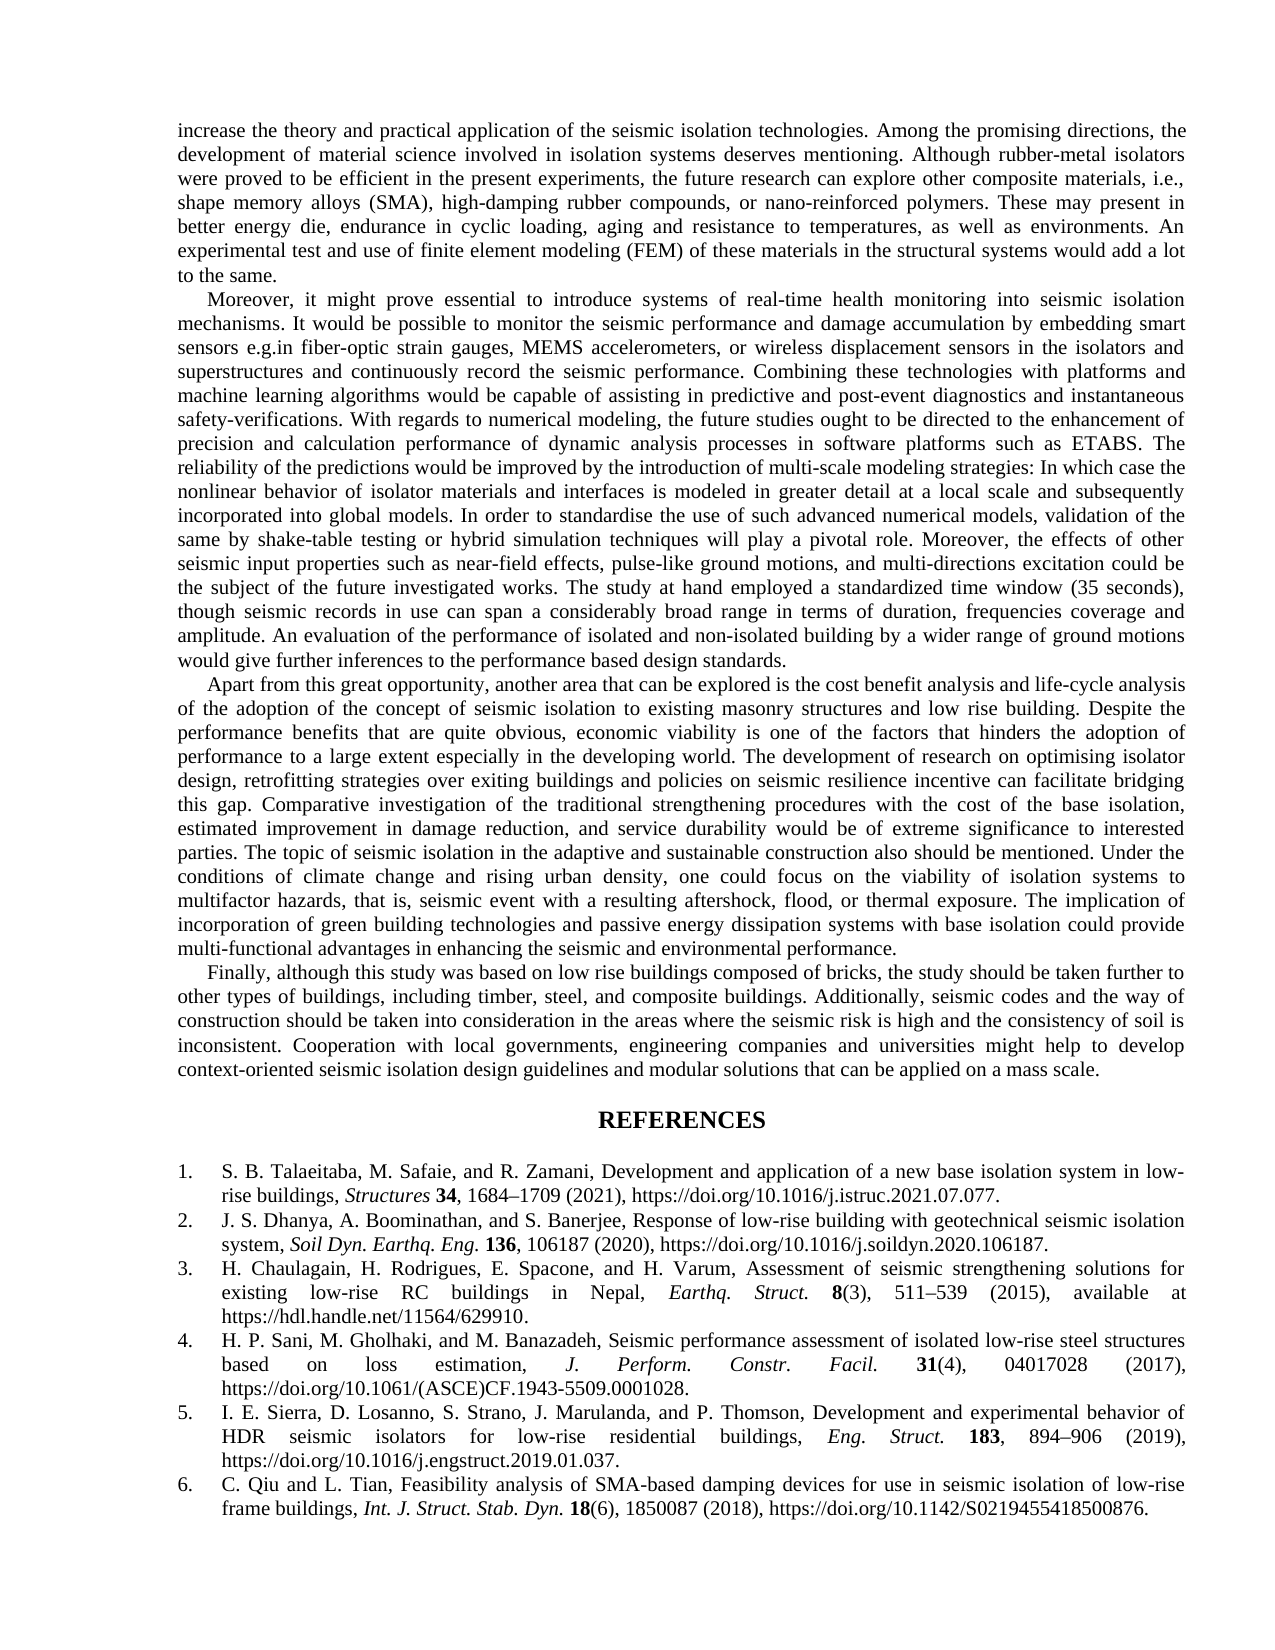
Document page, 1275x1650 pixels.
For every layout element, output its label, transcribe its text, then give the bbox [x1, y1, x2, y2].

list H. P. Sani, M. Gholhaki, and M. Banazadeh, Seismic performance assessment of isolated low-rise steel structures based on loss estimation, J. Perform. Constr. Facil. 31(4), 04017028 (2017), https://doi.org/10.1061/(ASCE)CF.1943-5509.0001028. [177, 1328, 1186, 1400]
text Finally, although this study was based on low rise buildings composed of bricks, the study should be taken further to other types of buildings, including timber, steel, and composite buildings. Additionally, seismic codes and the way of construction should be taken into consideration in the areas where the seismic risk is high and the consistency of soil is inconsistent. Cooperation with local governments, engineering companies and universities might help to develop context-oriented seismic isolation design guidelines and modular solutions that can be applied on a mass scale. [177, 960, 1186, 1081]
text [177, 118, 1186, 287]
list H. Chaulagain, H. Rodrigues, E. Spacone, and H. Varum, Assessment of seismic strengthening solutions for existing low-rise RC buildings in Nepal, Earthq. Struct. 8(3), 511–539 (2015), available at https://hdl.handle.net/11564/629910. [177, 1256, 1186, 1328]
list J. S. Dhanya, A. Boominathan, and S. Banerjee, Response of low-rise building with geotechnical seismic isolation system, Soil Dyn. Earthq. Eng. 136, 106187 (2020), https://doi.org/10.1016/j.soildyn.2020.106187. [177, 1207, 1186, 1256]
subtitle REFERENCES [177, 1106, 1186, 1134]
list S. B. Talaeitaba, M. Safaie, and R. Zamani, Development and application of a new base isolation system in low-rise buildings, Structures 34, 1684–1709 (2021), https://doi.org/10.1016/j.istruc.2021.07.077. [177, 1159, 1186, 1207]
list I. E. Sierra, D. Losanno, S. Strano, J. Marulanda, and P. Thomson, Development and experimental behavior of HDR seismic isolators for low-rise residential buildings, Eng. Struct. 183, 894–906 (2019), https://doi.org/10.1016/j.engstruct.2019.01.037. [177, 1400, 1186, 1472]
text Apart from this great opportunity, another area that can be explored is the cost benefit analysis and life-cycle analysis of the adoption of the concept of seismic isolation to existing masonry structures and low rise building. Despite the performance benefits that are quite obvious, economic viability is one of the factors that hinders the adoption of performance to a large extent especially in the developing world. The development of research on optimising isolator design, retrofitting strategies over exiting buildings and policies on seismic resilience incentive can facilitate bridging this gap. Comparative investigation of the traditional strengthening procedures with the cost of the base isolation, estimated improvement in damage reduction, and service durability would be of extreme significance to interested parties. The topic of seismic isolation in the adaptive and sustainable construction also should be mentioned. Under the conditions of climate change and rising urban density, one could focus on the viability of isolation systems to multifactor hazards, that is, seismic event with a resulting aftershock, flood, or thermal exposure. The implication of incorporation of green building technologies and passive energy dissipation systems with base isolation could provide multi-functional advantages in enhancing the seismic and environmental performance. [177, 672, 1186, 960]
text Moreover, it might prove essential to introduce systems of real-time health monitoring into seismic isolation mechanisms. It would be possible to monitor the seismic performance and damage accumulation by embedding smart sensors e.g.in fiber-optic strain gauges, MEMS accelerometers, or wireless displacement sensors in the isolators and superstructures and continuously record the seismic performance. Combining these technologies with platforms and machine learning algorithms would be capable of assisting in predictive and post-event diagnostics and instantaneous safety-verifications. With regards to numerical modeling, the future studies ought to be directed to the enhancement of precision and calculation performance of dynamic analysis processes in software platforms such as ETABS. The reliability of the predictions would be improved by the introduction of multi-scale modeling strategies: In which case the nonlinear behavior of isolator materials and interfaces is modeled in greater detail at a local scale and subsequently incorporated into global models. In order to standardise the use of such advanced numerical models, validation of the same by shake-table testing or hybrid simulation techniques will play a pivotal role. Moreover, the effects of other seismic input properties such as near-field effects, pulse-like ground motions, and multi-directions excitation could be the subject of the future investigated works. The study at hand employed a standardized time window (35 seconds), though seismic records in use can span a considerably broad range in terms of duration, frequencies coverage and amplitude. An evaluation of the performance of isolated and non-isolated building by a wider range of ground motions would give further inferences to the performance based design standards. [177, 287, 1186, 672]
list C. Qiu and L. Tian, Feasibility analysis of SMA-based damping devices for use in seismic isolation of low-rise frame buildings, Int. J. Struct. Stab. Dyn. 18(6), 1850087 (2018), https://doi.org/10.1142/S0219455418500876. [177, 1472, 1186, 1520]
